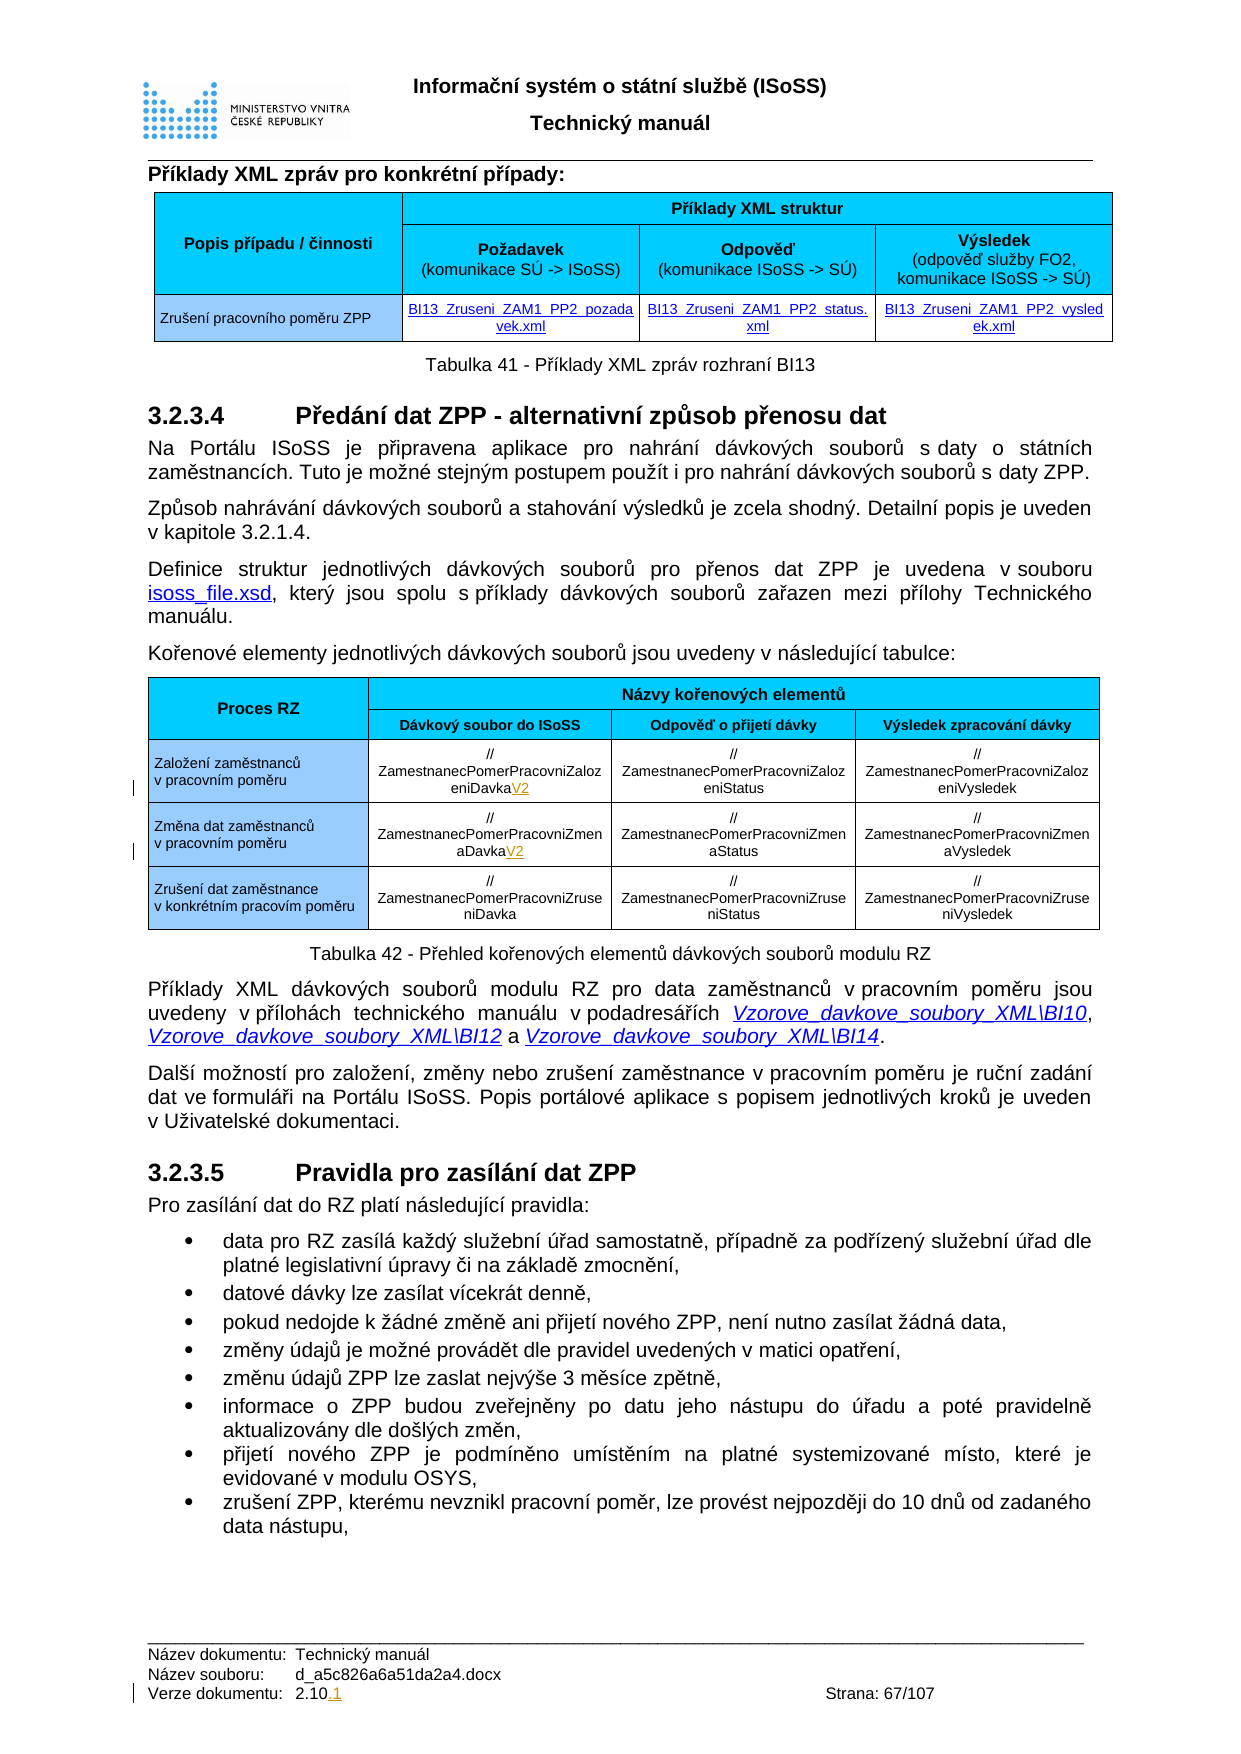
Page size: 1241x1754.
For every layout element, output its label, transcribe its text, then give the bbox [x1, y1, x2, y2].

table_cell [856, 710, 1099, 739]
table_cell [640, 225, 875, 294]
list zrušení ZPP, kterému nevznikl pracovní poměr, lze provést nejpozději do 10 dnů od zadaného data nástupu, [185, 1490, 1093, 1538]
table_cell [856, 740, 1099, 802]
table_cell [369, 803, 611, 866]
text Pro zasílání dat do RZ platí následující pravidla: [148, 1193, 1093, 1217]
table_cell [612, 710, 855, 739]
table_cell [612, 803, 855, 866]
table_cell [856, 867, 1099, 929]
list data pro RZ zasílá každý služební úřad samostatně, případně za podřízený služební úřad dle platné legislativní úpravy či na základě zmocnění, [185, 1229, 1093, 1277]
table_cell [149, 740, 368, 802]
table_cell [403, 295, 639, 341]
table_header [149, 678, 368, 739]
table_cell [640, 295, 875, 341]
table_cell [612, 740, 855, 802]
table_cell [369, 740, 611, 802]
text Způsob nahrávání dávkových souborů a stahování výsledků je zcela shodný. Detailní popis je uveden v kapitole 3.2.1.4. [148, 496, 1093, 544]
list datové dávky lze zasílat vícekrát denně, [185, 1281, 1093, 1305]
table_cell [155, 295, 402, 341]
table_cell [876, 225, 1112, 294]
list změnu údajů ZPP lze zaslat nejvýše 3 měsíce zpětně, [185, 1366, 1093, 1390]
text Kořenové elementy jednotlivých dávkových souborů jsou uvedeny v následující tabulce: [148, 641, 1093, 665]
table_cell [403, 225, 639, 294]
subtitle Pravidla pro zasílání dat ZPP [148, 1158, 1093, 1186]
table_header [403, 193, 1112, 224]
text Tabulka 42 - Přehled kořenových elementů dávkových souborů modulu RZ [148, 942, 1093, 964]
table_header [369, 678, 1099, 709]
text Další možností pro založení, změny nebo zrušení zaměstnance v pracovním poměru je ruční zadání dat ve formuláři na Portálu ISoSS. Popis portálové aplikace s popisem jednotlivých kroků je uveden v Uživatelské dokumentaci. [148, 1061, 1093, 1133]
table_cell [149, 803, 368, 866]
list pokud nedojde k žádné změně ani přijetí nového ZPP, není nutno zasílat žádná data, [185, 1309, 1093, 1333]
text Definice struktur jednotlivých dávkových souborů pro přenos dat ZPP je uvedena v souboru isoss_file.xsd, který jsou spolu s příklady dávkových souborů zařazen mezi přílohy Technického manuálu. [148, 556, 1093, 628]
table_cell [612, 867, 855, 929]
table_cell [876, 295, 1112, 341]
text Příklady XML zpráv pro konkrétní případy: [148, 161, 1093, 185]
text Tabulka 41 - Příklady XML zpráv rozhraní BI13 [148, 354, 1093, 376]
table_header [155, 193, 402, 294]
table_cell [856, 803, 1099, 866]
text Příklady XML dávkových souborů modulu RZ pro data zaměstnanců v pracovním poměru jsou uvedeny v přílohách technického manuálu v podadresářích Vzorove_davkove_soubory_XML\BI10, Vzorove_davkove_soubory_XML\BI12 a Vzorove_davkove_soubory_XML\BI14. [148, 976, 1093, 1048]
list změny údajů je možné provádět dle pravidel uvedených v matici opatření, [185, 1338, 1093, 1362]
text Na Portálu ISoSS je připravena aplikace pro nahrání dávkových souborů s daty o státních zaměstnancích. Tuto je možné stejným postupem použít i pro nahrání dávkových souborů s daty ZPP. [148, 436, 1093, 483]
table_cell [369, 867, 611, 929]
subtitle Předání dat ZPP - alternativní způsob přenosu dat [148, 401, 1093, 429]
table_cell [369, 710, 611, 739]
list informace o ZPP budou zveřejněny po datu jeho nástupu do úřadu a poté pravidelně aktualizovány dle došlých změn, [185, 1394, 1093, 1442]
picture [143, 82, 350, 139]
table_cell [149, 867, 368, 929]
list přijetí nového ZPP je podmíněno umístěním na platné systemizované místo, které je evidované v modulu OSYS, [185, 1442, 1093, 1490]
